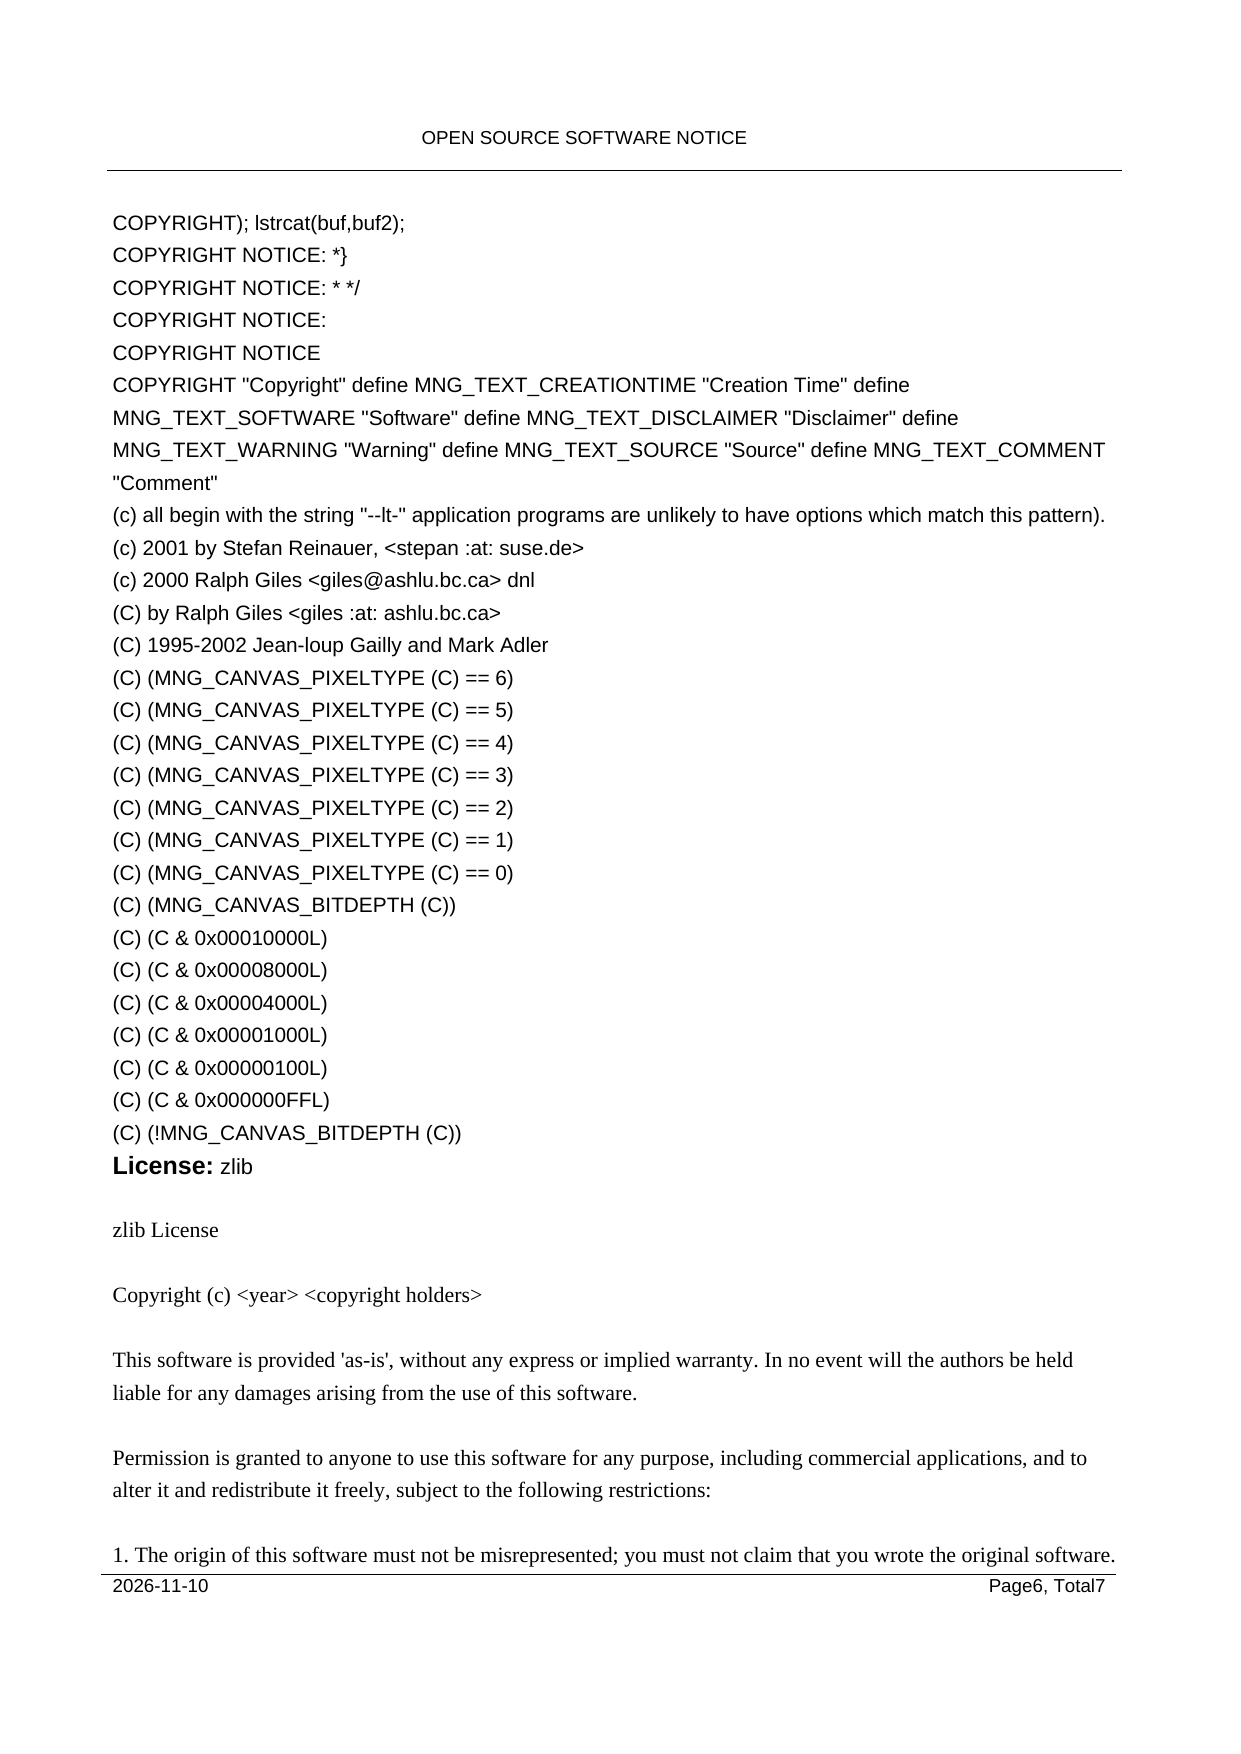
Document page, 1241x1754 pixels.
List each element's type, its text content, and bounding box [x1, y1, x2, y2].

text (C) by Ralph Giles <giles :at: ashlu.bc.ca> [112, 596, 1128, 629]
text (C) (MNG_CANVAS_PIXELTYPE (C) == 3) [112, 759, 1128, 791]
text COPYRIGHT NOTICE: * */ [112, 271, 1128, 304]
text (C) (MNG_CANVAS_PIXELTYPE (C) == 5) [112, 694, 1128, 726]
text COPYRIGHT NOTICE [112, 336, 1128, 369]
text (c) all begin with the string "--lt-" application programs are unlikely to have options which match this pattern). [112, 499, 1128, 531]
text (C) (C & 0x00000100L) [112, 1051, 1128, 1084]
text COPYRIGHT NOTICE: *} [112, 239, 1128, 271]
text (C) (C & 0x00008000L) [112, 954, 1128, 986]
text COPYRIGHT); lstrcat(buf,buf2); [112, 206, 1128, 239]
text (C) (MNG_CANVAS_PIXELTYPE (C) == 2) [112, 791, 1128, 824]
text COPYRIGHT NOTICE: [112, 304, 1128, 336]
text (C) (MNG_CANVAS_PIXELTYPE (C) == 6) [112, 661, 1128, 694]
text (C) (MNG_CANVAS_PIXELTYPE (C) == 0) [112, 856, 1128, 889]
text (C) (C & 0x000000FFL) [112, 1084, 1128, 1116]
text (c) 2000 Ralph Giles <giles@ashlu.bc.ca> dnl [112, 564, 1128, 596]
text (C) (C & 0x00010000L) [112, 921, 1128, 954]
text (C) (C & 0x00004000L) [112, 986, 1128, 1019]
text (C) (MNG_CANVAS_PIXELTYPE (C) == 1) [112, 824, 1128, 856]
text (C) (MNG_CANVAS_PIXELTYPE (C) == 4) [112, 726, 1128, 759]
text (C) (!MNG_CANVAS_BITDEPTH (C)) [112, 1116, 1128, 1149]
text (C) 1995-2002 Jean-loup Gailly and Mark Adler [112, 629, 1128, 661]
text (C) (C & 0x00001000L) [112, 1019, 1128, 1051]
text (c) 2001 by Stefan Reinauer, <stepan :at: suse.de> [112, 531, 1128, 564]
text (C) (MNG_CANVAS_BITDEPTH (C)) [112, 889, 1128, 921]
text COPYRIGHT "Copyright" define MNG_TEXT_CREATIONTIME "Creation Time" define MNG_TEXT_SOFTWARE "Software" define MNG_TEXT_DISCLAIMER "Disclaimer" define MNG_TEXT_WARNING "Warning" define MNG_TEXT_SOURCE "Source" define MNG_TEXT_COMMENT "Comment" [112, 369, 1128, 499]
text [112, 1149, 1128, 1571]
